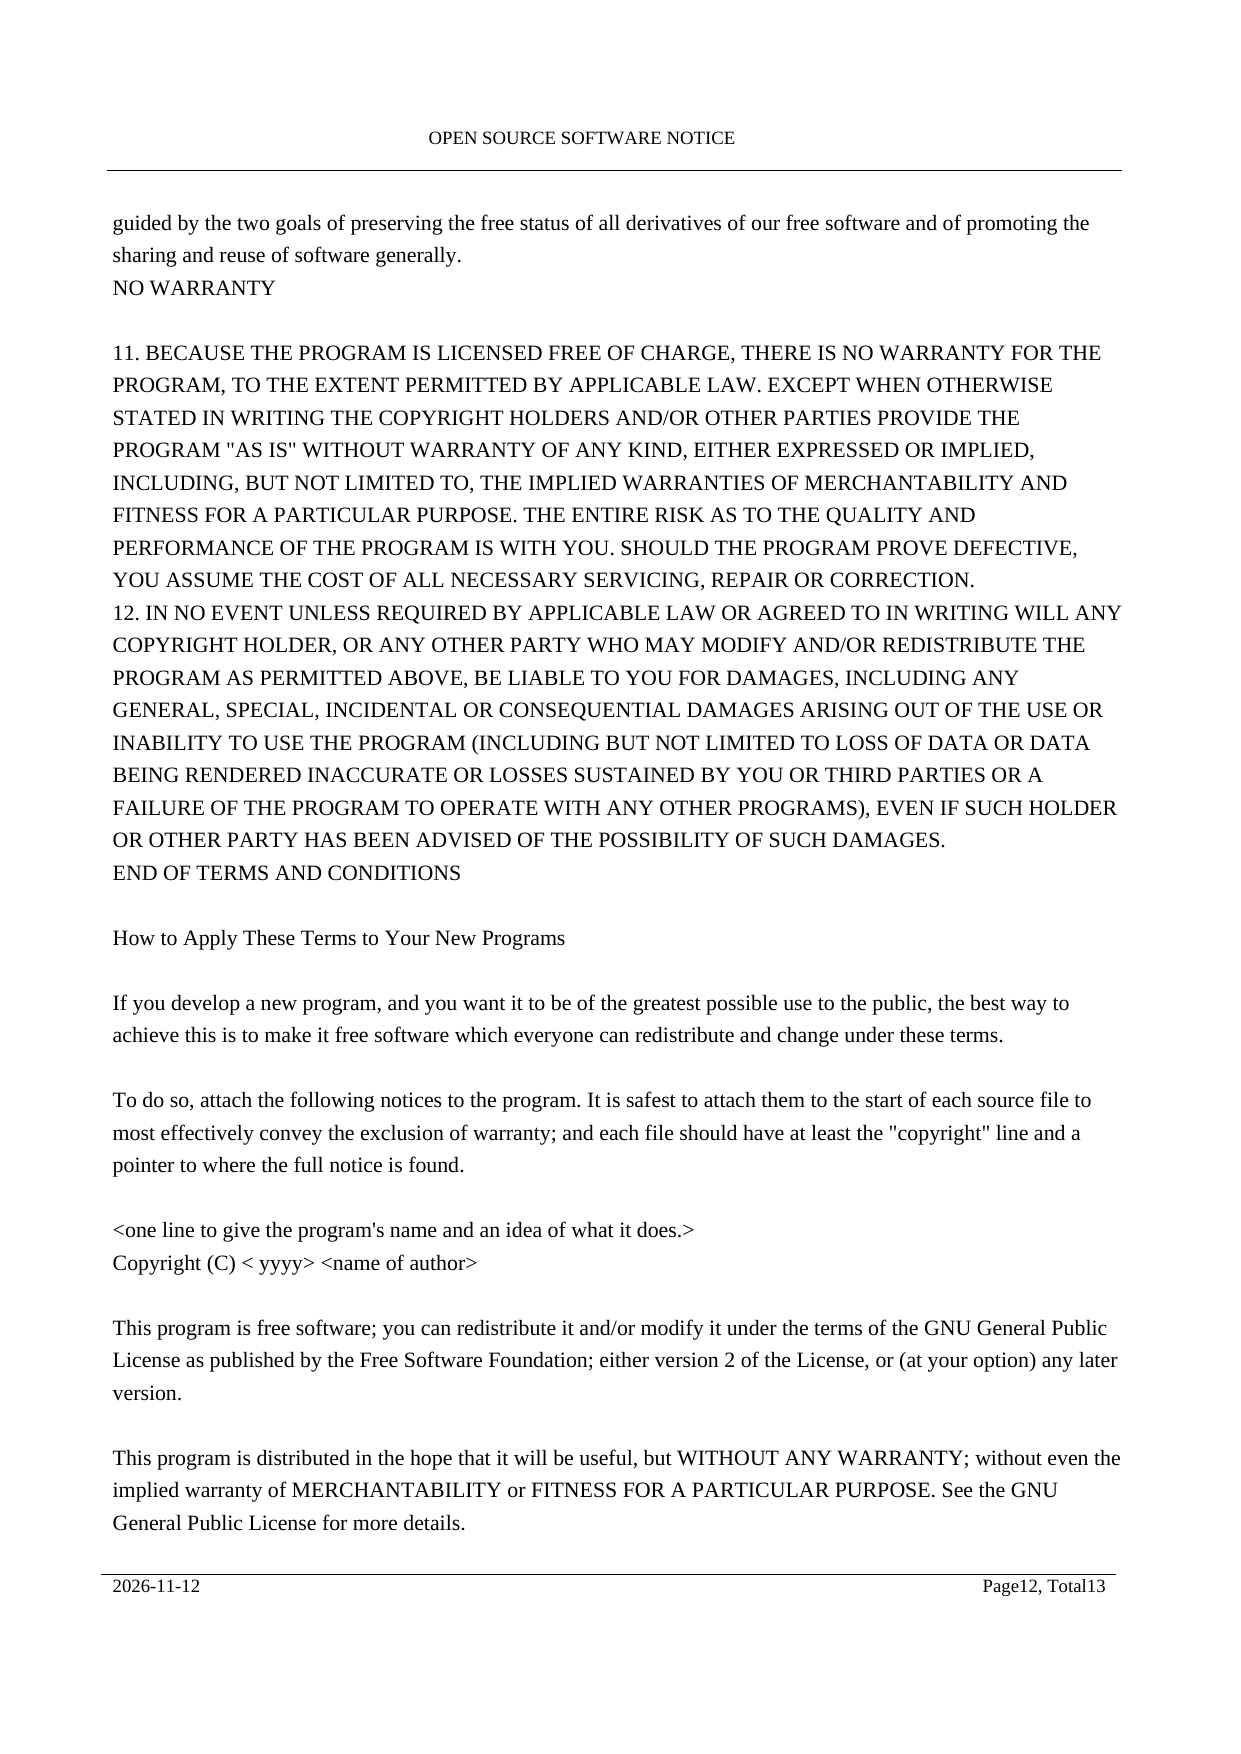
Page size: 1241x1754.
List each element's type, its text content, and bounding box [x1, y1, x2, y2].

text This program is distributed in the hope that it will be useful, but WITHOUT ANY WARRANTY; without even the implied warranty of MERCHANTABILITY or FITNESS FOR A PARTICULAR PURPOSE. See the GNU General Public License for more details. [112, 1441, 1128, 1539]
text NO WARRANTY [112, 271, 1128, 304]
text How to Apply These Terms to Your New Programs [112, 921, 1128, 954]
text <one line to give the program's name and an idea of what it does.> [112, 1214, 1128, 1246]
text 11. BECAUSE THE PROGRAM IS LICENSED FREE OF CHARGE, THERE IS NO WARRANTY FOR THE PROGRAM, TO THE EXTENT PERMITTED BY APPLICABLE LAW. EXCEPT WHEN OTHERWISE STATED IN WRITING THE COPYRIGHT HOLDERS AND/OR OTHER PARTIES PROVIDE THE PROGRAM "AS IS" WITHOUT WARRANTY OF ANY KIND, EITHER EXPRESSED OR IMPLIED, INCLUDING, BUT NOT LIMITED TO, THE IMPLIED WARRANTIES OF MERCHANTABILITY AND FITNESS FOR A PARTICULAR PURPOSE. THE ENTIRE RISK AS TO THE QUALITY AND PERFORMANCE OF THE PROGRAM IS WITH YOU. SHOULD THE PROGRAM PROVE DEFECTIVE, YOU ASSUME THE COST OF ALL NECESSARY SERVICING, REPAIR OR CORRECTION. [112, 336, 1128, 596]
text To do so, attach the following notices to the program. It is safest to attach them to the start of each source file to most effectively convey the exclusion of warranty; and each file should have at least the "copyright" line and a pointer to where the full notice is found. [112, 1084, 1128, 1181]
text This program is free software; you can redistribute it and/or modify it under the terms of the GNU General Public License as published by the Free Software Foundation; either version 2 of the License, or (at your option) any later version. [112, 1311, 1128, 1409]
text END OF TERMS AND CONDITIONS [112, 856, 1128, 889]
text Copyright (C) < yyyy> <name of author> [112, 1246, 1128, 1279]
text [112, 206, 1128, 271]
text If you develop a new program, and you want it to be of the greatest possible use to the public, the best way to achieve this is to make it free software which everyone can redistribute and change under these terms. [112, 986, 1128, 1051]
text 12. IN NO EVENT UNLESS REQUIRED BY APPLICABLE LAW OR AGREED TO IN WRITING WILL ANY COPYRIGHT HOLDER, OR ANY OTHER PARTY WHO MAY MODIFY AND/OR REDISTRIBUTE THE PROGRAM AS PERMITTED ABOVE, BE LIABLE TO YOU FOR DAMAGES, INCLUDING ANY GENERAL, SPECIAL, INCIDENTAL OR CONSEQUENTIAL DAMAGES ARISING OUT OF THE USE OR INABILITY TO USE THE PROGRAM (INCLUDING BUT NOT LIMITED TO LOSS OF DATA OR DATA BEING RENDERED INACCURATE OR LOSSES SUSTAINED BY YOU OR THIRD PARTIES OR A FAILURE OF THE PROGRAM TO OPERATE WITH ANY OTHER PROGRAMS), EVEN IF SUCH HOLDER OR OTHER PARTY HAS BEEN ADVISED OF THE POSSIBILITY OF SUCH DAMAGES. [112, 596, 1128, 856]
